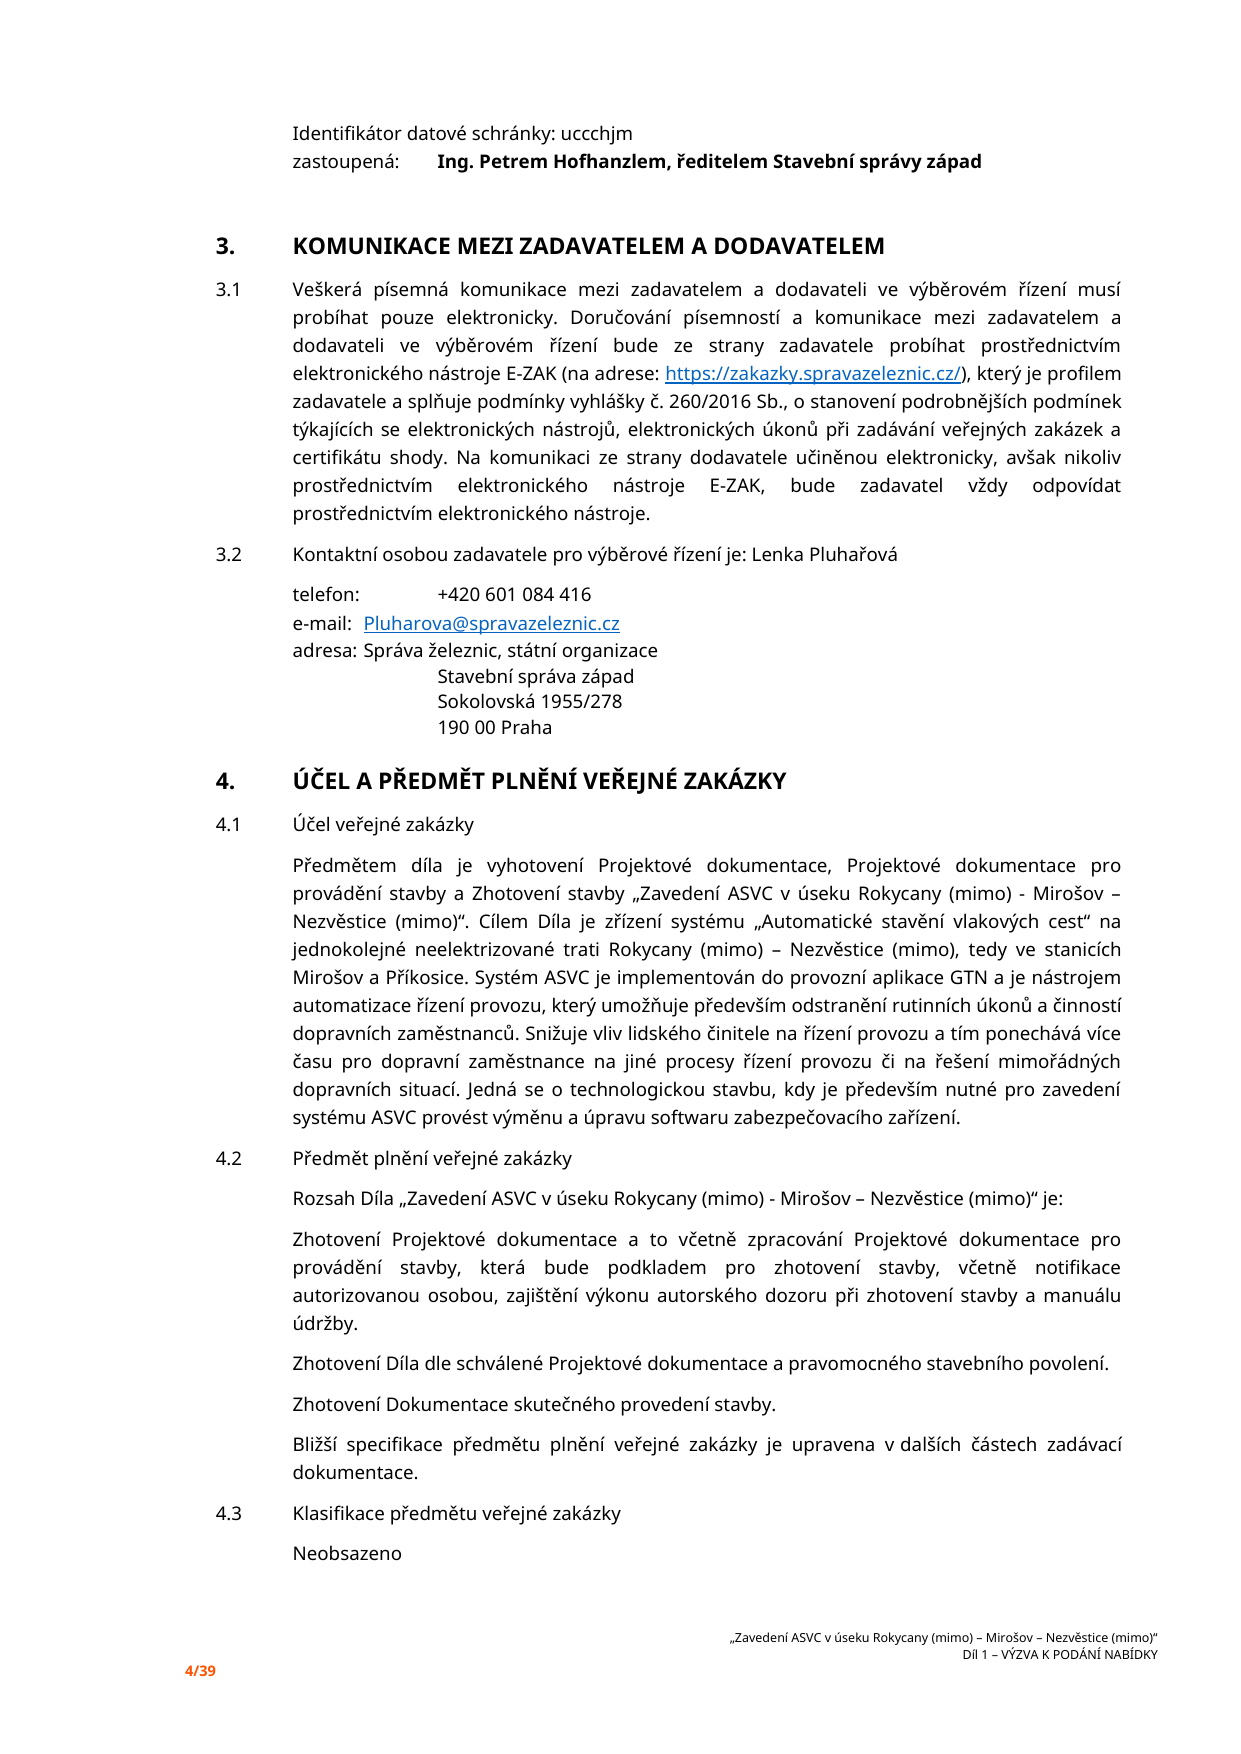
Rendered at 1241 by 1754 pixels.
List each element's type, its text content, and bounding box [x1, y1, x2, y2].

text Identifikátor datové schránky: uccchjm [292, 121, 1122, 146]
list Rozsah Díla „Zavedení ASVC v úseku Rokycany (mimo) - Mirošov – Nezvěstice (mimo)“ je: [292, 1186, 1122, 1211]
text Kontaktní osobou zadavatele pro výběrové řízení je: Lenka Pluhařová [216, 541, 1122, 567]
text Veškerá písemná komunikace mezi zadavatelem a dodavateli ve výběrovém řízení musí probíhat pouze elektronicky. Doručování písemností a komunikace mezi zadavatelem a dodavateli ve výběrovém řízení bude ze strany zadavatele probíhat prostřednictvím elektronického nástroje E-ZAK (na adrese: https://zakazky.spravazeleznic.cz/), který je profilem zadavatele a splňuje podmínky vyhlášky č. 260/2016 Sb., o stanovení podrobnějších podmínek týkajících se elektronických nástrojů, elektronických úkonů při zadávání veřejných zakázek a certifikátu shody. Na komunikaci ze strany dodavatele učiněnou elektronicky, avšak nikoliv prostřednictvím elektronického nástroje E-ZAK, bude zadavatel vždy odpovídat prostřednictvím elektronického nástroje. [216, 277, 1122, 526]
text Předmět plnění veřejné zakázky [216, 1145, 1122, 1171]
text Klasifikace předmětu veřejné zakázky [216, 1500, 1122, 1526]
text telefon: +420 601 084 416 [292, 582, 1122, 607]
list Zhotovení Projektové dokumentace a to včetně zpracování Projektové dokumentace pro provádění stavby, která bude podkladem pro zhotovení stavby, včetně notifikace autorizovanou osobou, zajištění výkonu autorského dozoru při zhotovení stavby a manuálu údržby. [292, 1226, 1122, 1336]
text Sokolovská 1955/278 [366, 689, 1122, 714]
text 190 00 Praha [366, 714, 1122, 740]
list Zhotovení Dokumentace skutečného provedení stavby. [292, 1391, 1122, 1417]
text KOMUNIKACE MEZI ZADAVATELEM a DODAVATELEM [216, 230, 1122, 261]
list Předmětem díla je vyhotovení Projektové dokumentace, Projektové dokumentace pro provádění stavby a Zhotovení stavby „Zavedení ASVC v úseku Rokycany (mimo) - Mirošov – Nezvěstice (mimo)“. Cílem Díla je zřízení systému „Automatické stavění vlakových cest“ na jednokolejné neelektrizované trati Rokycany (mimo) – Nezvěstice (mimo), tedy ve stanicích Mirošov a Příkosice. Systém ASVC je implementován do provozní aplikace GTN a je nástrojem automatizace řízení provozu, který umožňuje především odstranění rutinních úkonů a činností dopravních zaměstnanců. Snižuje vliv lidského činitele na řízení provozu a tím ponechává více času pro dopravní zaměstnance na jiné procesy řízení provozu či na řešení mimořádných dopravních situací. Jedná se o technologickou stavbu, kdy je především nutné pro zavedení systému ASVC provést výměnu a úpravu softwaru zabezpečovacího zařízení. [292, 852, 1122, 1130]
text Bližší specifikace předmětu plnění veřejné zakázky je upravena v dalších částech zadávací dokumentace. [292, 1432, 1122, 1485]
list Neobsazeno [292, 1541, 1122, 1566]
text ÚČEL A PŘEDMĚT PLNĚNÍ VEŘEJNÉ ZAKÁZKY [216, 765, 1122, 796]
text adresa: Správa železnic, státní organizace [292, 638, 1122, 663]
text e-mail: Pluharova@spravazeleznic.cz [292, 610, 1122, 635]
text Stavební správa západ [366, 663, 1122, 689]
list Zhotovení Díla dle schválené Projektové dokumentace a pravomocného stavebního povolení. [292, 1351, 1122, 1376]
text zastoupená: Ing. Petrem Hofhanzlem, ředitelem Stavební správy západ [292, 149, 1122, 174]
text Účel veřejné zakázky [216, 812, 1122, 837]
